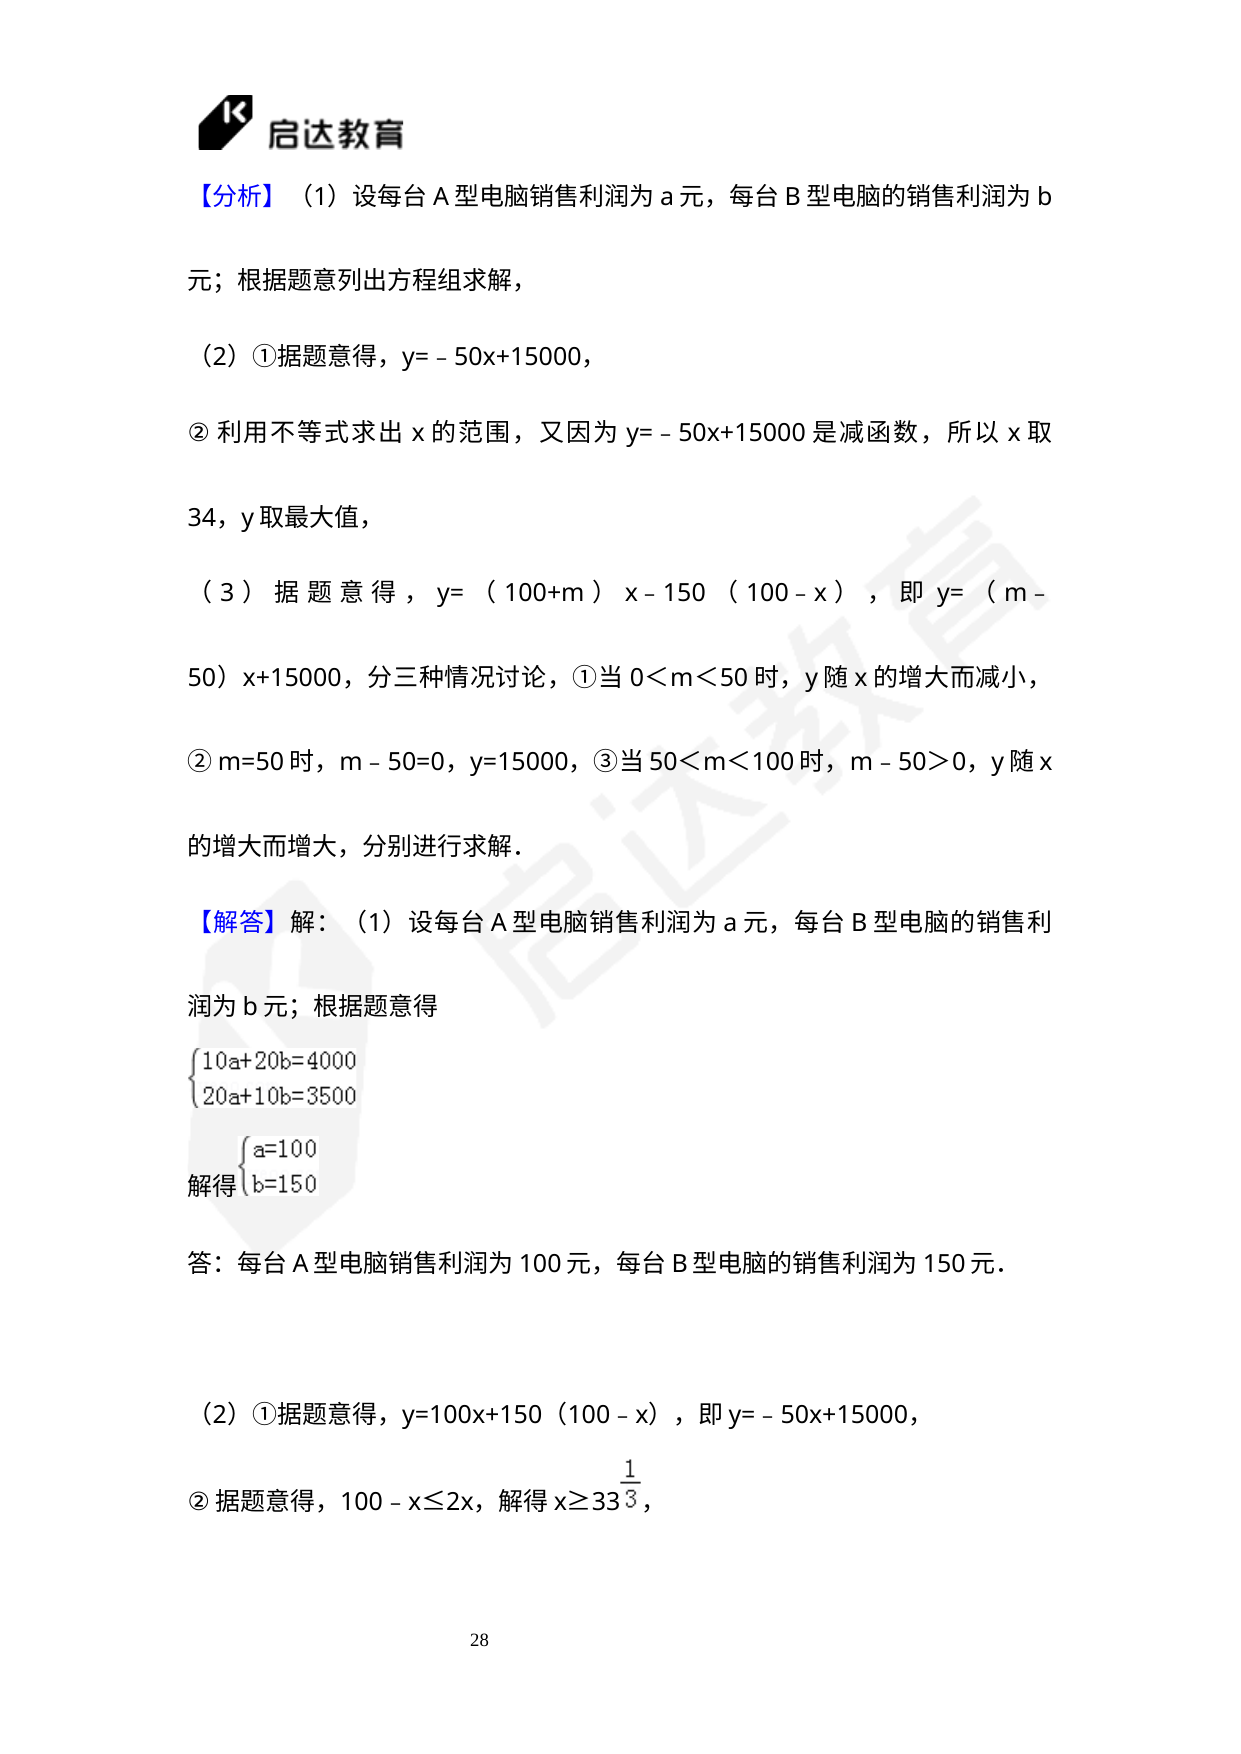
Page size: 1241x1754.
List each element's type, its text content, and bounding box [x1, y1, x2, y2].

text ②利用不等式求出x的范围，又因为y=﹣50x+15000是减函数，所以x取34，y取最大值， [187, 398, 1053, 548]
picture [237, 1136, 319, 1196]
picture [198, 95, 404, 150]
text 解得 [187, 1121, 1053, 1218]
picture [187, 1048, 357, 1108]
text ②据题意得，100﹣x≤2x，解得x≥33， [187, 1456, 1053, 1521]
text 【解答】解：（1）设每台A型电脑销售利润为a元，每台B型电脑的销售利润为b元；根据题意得 [187, 888, 1053, 1037]
text （2）①据题意得，y=100x+150（100﹣x），即y=﹣50x+15000， [187, 1380, 1053, 1445]
text （2）①据题意得，y=﹣50x+15000， [187, 322, 1053, 387]
text 【分析】（1）设每台A型电脑销售利润为a元，每台B型电脑的销售利润为b元；根据题意列出方程组求解， [187, 162, 1053, 311]
picture [620, 1455, 641, 1511]
text （3）据题意得，y=（100+m）x﹣150（100﹣x），即y=（m﹣50）x+15000，分三种情况讨论，①当0＜m＜50时，y随x的增大而减小，②m=50时，m﹣50=0，y=15000，③当50＜m＜100时，m﹣50＞0，y随x的增大而增大，分别进行求解． [187, 558, 1053, 877]
text 答：每台A型电脑销售利润为100元，每台B型电脑的销售利润为150元． [187, 1229, 1053, 1294]
